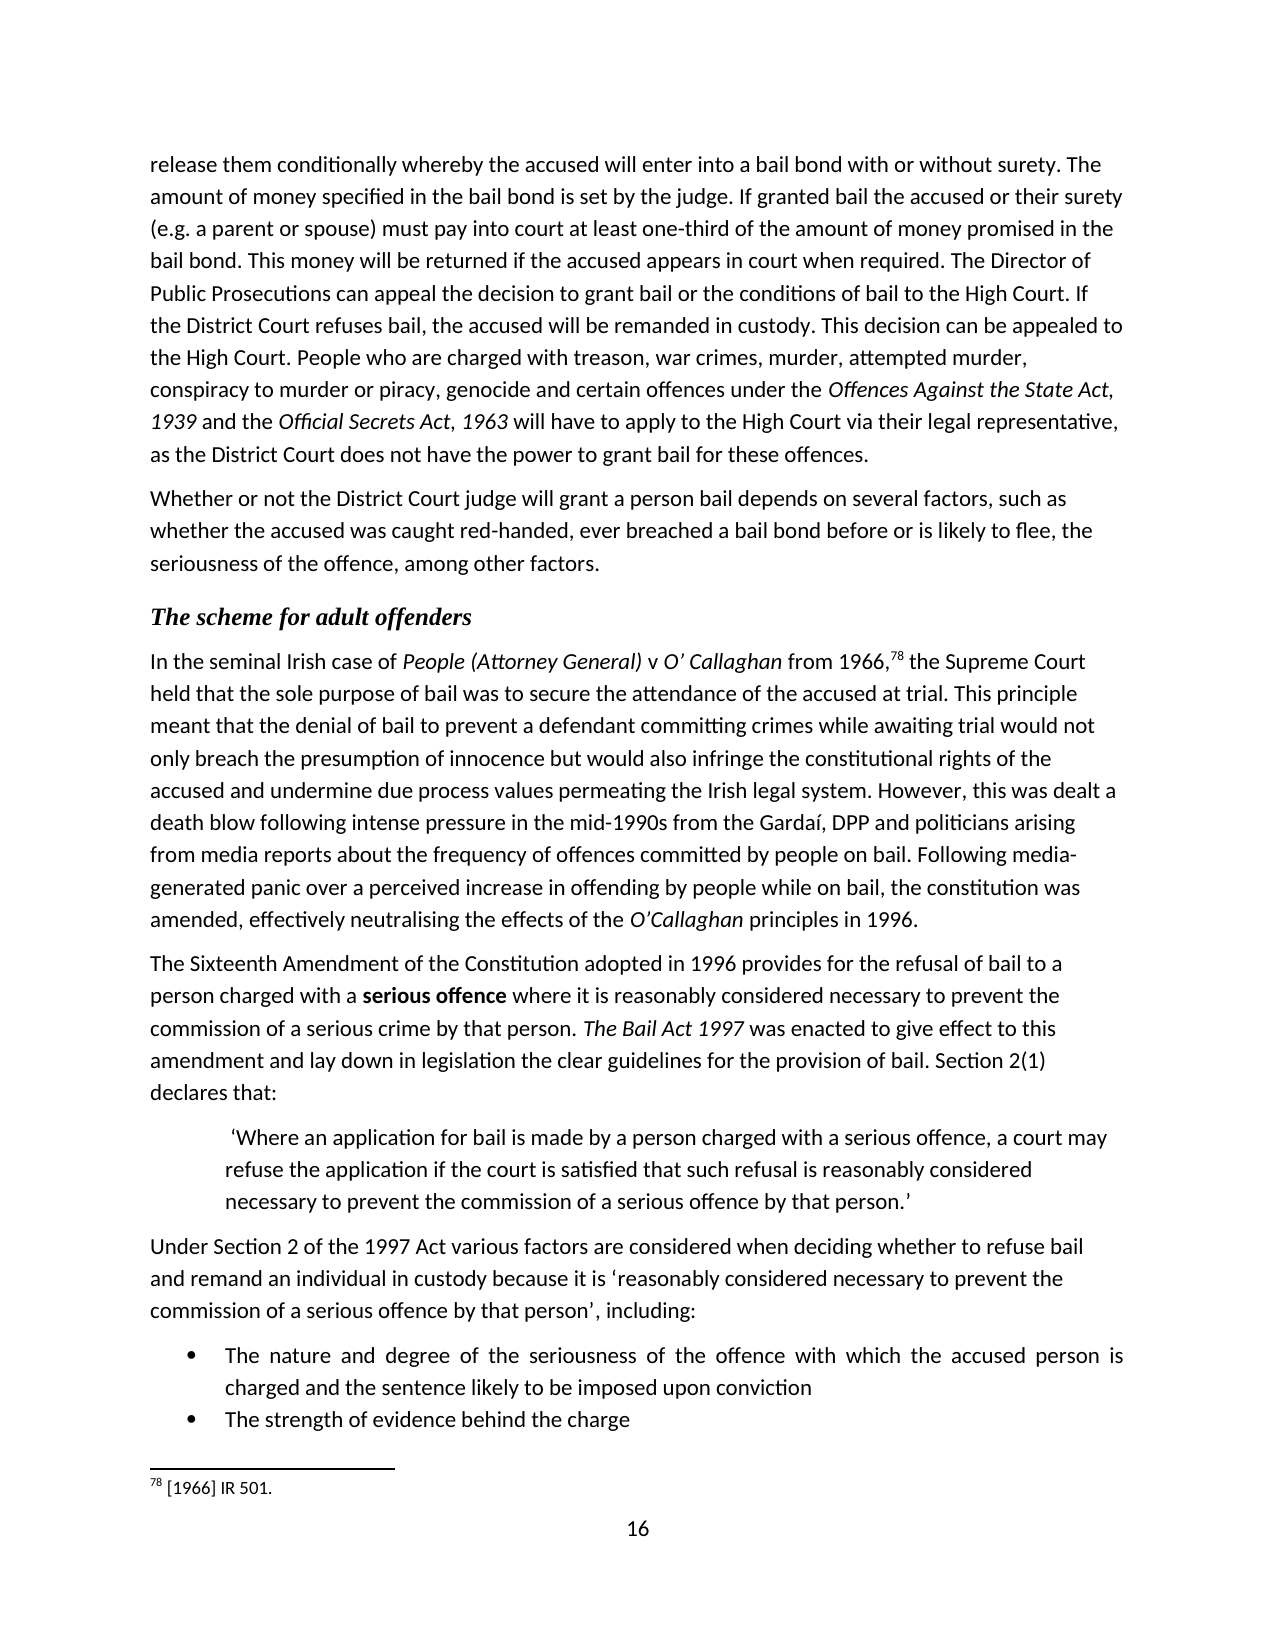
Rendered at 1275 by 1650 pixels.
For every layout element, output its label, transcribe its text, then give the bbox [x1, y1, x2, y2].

text Whether or not the District Court judge will grant a person bail depends on several factors, such as whether the accused was caught red-handed, ever breached a bail bond before or is likely to flee, the seriousness of the offence, among other factors. [150, 484, 1125, 577]
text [150, 150, 1125, 468]
text Under Section 2 of the 1997 Act various factors are considered when deciding whether to refuse bail and remand an individual in custody because it is ‘reasonably considered necessary to prevent the commission of a serious offence by that person’, including: [150, 1232, 1125, 1324]
text ‘Where an application for bail is made by a person charged with a serious offence, a court may refuse the application if the court is satisfied that such refusal is reasonably considered necessary to prevent the commission of a serious offence by that person.’ [225, 1123, 1125, 1215]
text In the seminal Irish case of People (Attorney General) v O’ Callaghan from 1966, the Supreme Court held that the sole purpose of bail was to secure the attendance of the accused at trial. This principle meant that the denial of bail to prevent a defendant committing crimes while awaiting trial would not only breach the presumption of innocence but would also infringe the constitutional rights of the accused and undermine due process values permeating the Irish legal system. However, this was dealt a death blow following intense pressure in the mid-1990s from the Gardaí, DPP and politicians arising from media reports about the frequency of offences committed by people on bail. Following media-generated panic over a perceived increase in offending by people while on bail, the constitution was amended, effectively neutralising the effects of the O’Callaghan principles in 1996. [150, 647, 1125, 933]
subtitle The scheme for adult offenders [150, 602, 1125, 631]
list The nature and degree of the seriousness of the offence with which the accused person is charged and the sentence likely to be imposed upon conviction [187, 1341, 1125, 1401]
list The strength of evidence behind the charge [187, 1405, 1125, 1433]
text The Sixteenth Amendment of the Constitution adopted in 1996 provides for the refusal of bail to a person charged with a serious offence where it is reasonably considered necessary to prevent the commission of a serious crime by that person. The Bail Act 1997 was enacted to give effect to this amendment and lay down in legislation the clear guidelines for the provision of bail. Section 2(1) declares that: [150, 949, 1125, 1106]
